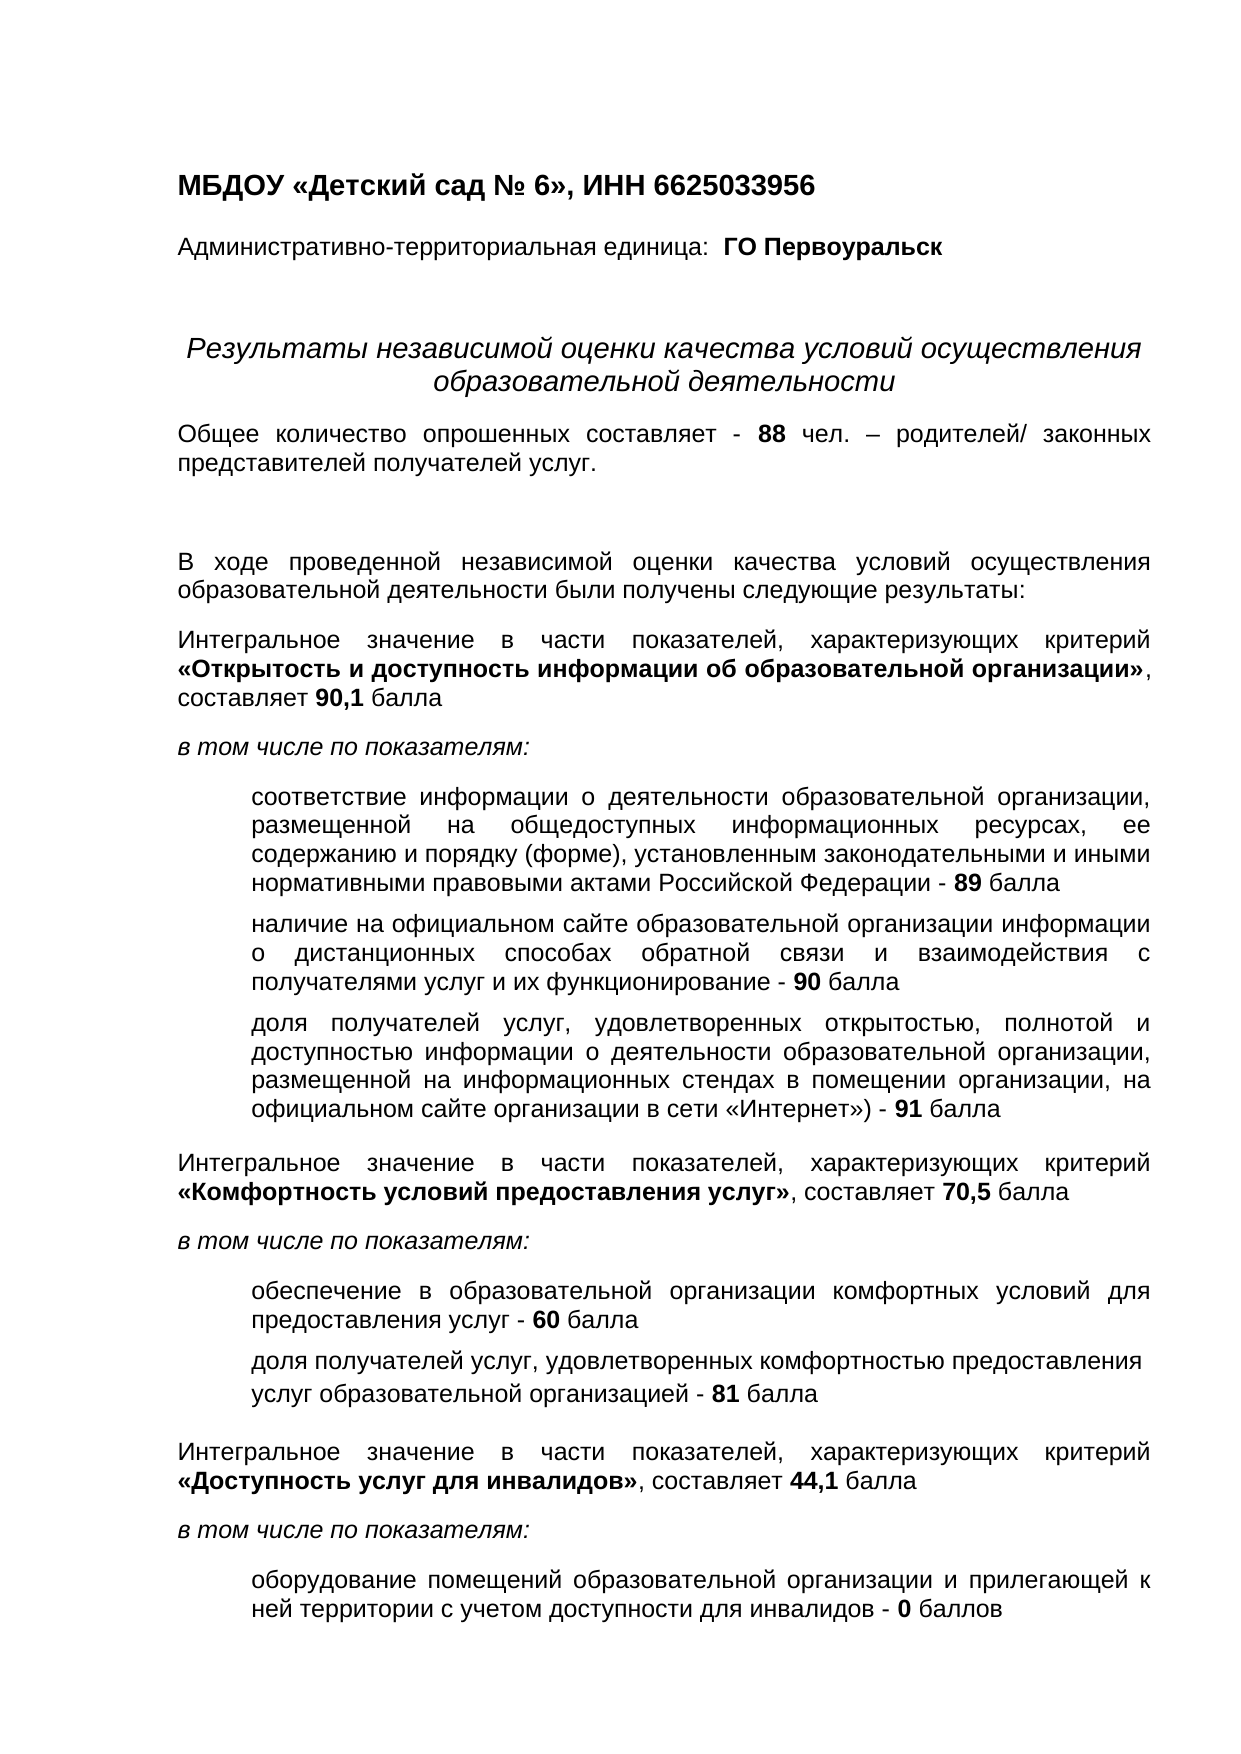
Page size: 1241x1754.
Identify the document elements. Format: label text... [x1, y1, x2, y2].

text Интегральное значение в части показателей, характеризующих критерий «Открытость и доступность информации об образовательной организации», составляет 90,1 балла [177, 625, 1152, 711]
text Административно-территориальная единица: ГО Первоуральск [177, 232, 1152, 260]
text в том числе по показателям: [177, 1515, 1152, 1544]
text обеспечение в образовательной организации комфортных условий для предоставления услуг - 60 балла [251, 1276, 1152, 1333]
text в том числе по показателям: [177, 732, 1152, 761]
text наличие на официальном сайте образовательной организации информации о дистанционных способах обратной связи и взаимодействия с получателями услуг и их функционирование - 90 балла [251, 909, 1152, 995]
text Результаты независимой оценки качества условий осуществления образовательной деятельности [177, 331, 1152, 398]
text Общее количество опрошенных составляет - 88 чел. – родителей/ законных представителей получателей услуг. [177, 419, 1152, 476]
text Интегральное значение в части показателей, характеризующих критерий «Комфортность условий предоставления услуг», составляет 70,5 балла [177, 1148, 1152, 1205]
subtitle МБДОУ «Детский сад № 6», ИНН 6625033956 [177, 168, 1152, 202]
text доля получателей услуг, удовлетворенных комфортностью предоставления услуг образовательной организацией - 81 балла [251, 1346, 1152, 1408]
text соответствие информации о деятельности образовательной организации, размещенной на общедоступных информационных ресурсах, ее содержанию и порядку (форме), установленным законодательными и иными нормативными правовыми актами Российской Федерации - 89 балла [251, 782, 1152, 897]
text оборудование помещений образовательной организации и прилегающей к ней территории с учетом доступности для инвалидов - 0 баллов [251, 1565, 1152, 1622]
text в том числе по показателям: [177, 1226, 1152, 1255]
text доля получателей услуг, удовлетворенных открытостью, полнотой и доступностью информации о деятельности образовательной организации, размещенной на информационных стендах в помещении организации, на официальном сайте организации в сети «Интернет») - 91 балла [251, 1008, 1152, 1123]
text В ходе проведенной независимой оценки качества условий осуществления образовательной деятельности были получены следующие результаты: [177, 547, 1152, 604]
text Интегральное значение в части показателей, характеризующих критерий «Доступность услуг для инвалидов», составляет 44,1 балла [177, 1437, 1152, 1494]
